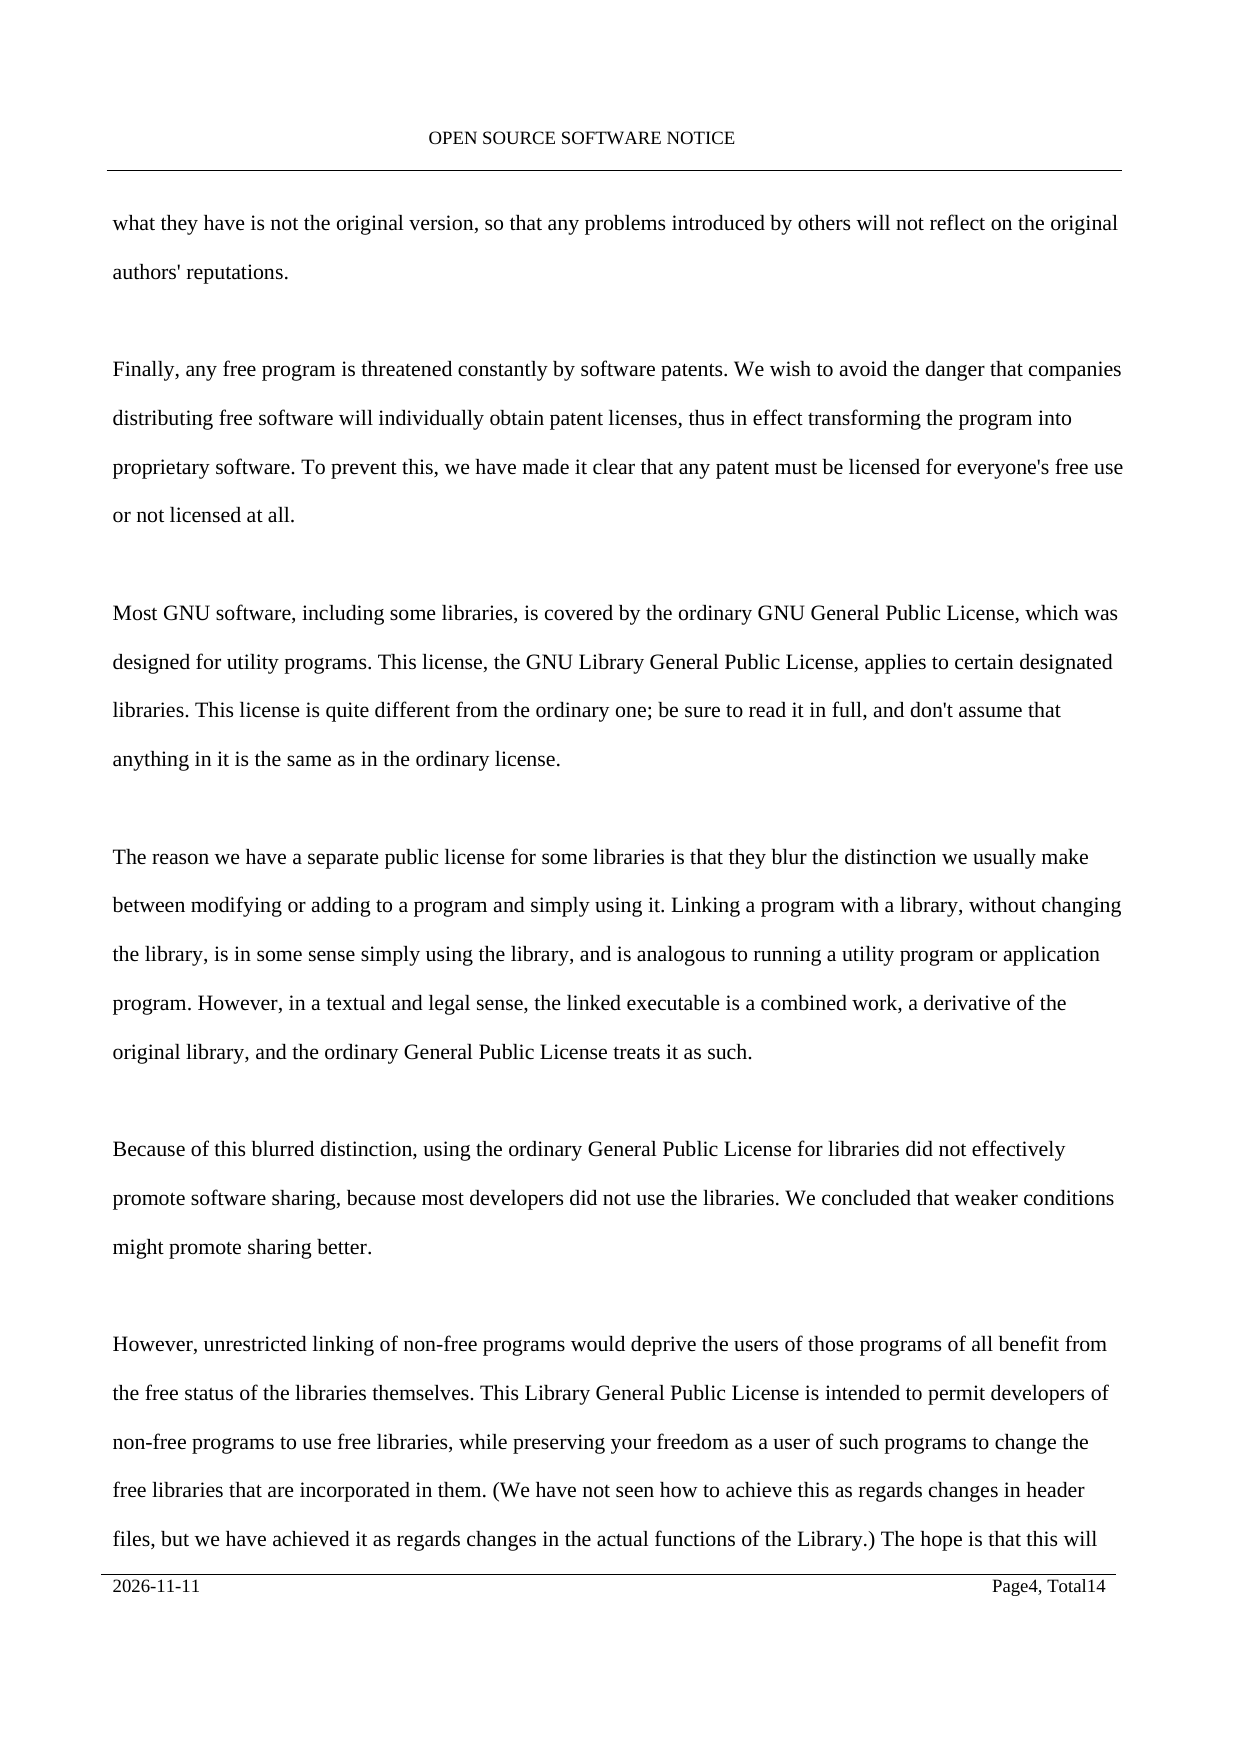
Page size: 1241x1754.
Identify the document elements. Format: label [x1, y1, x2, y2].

text [112, 206, 1128, 1555]
